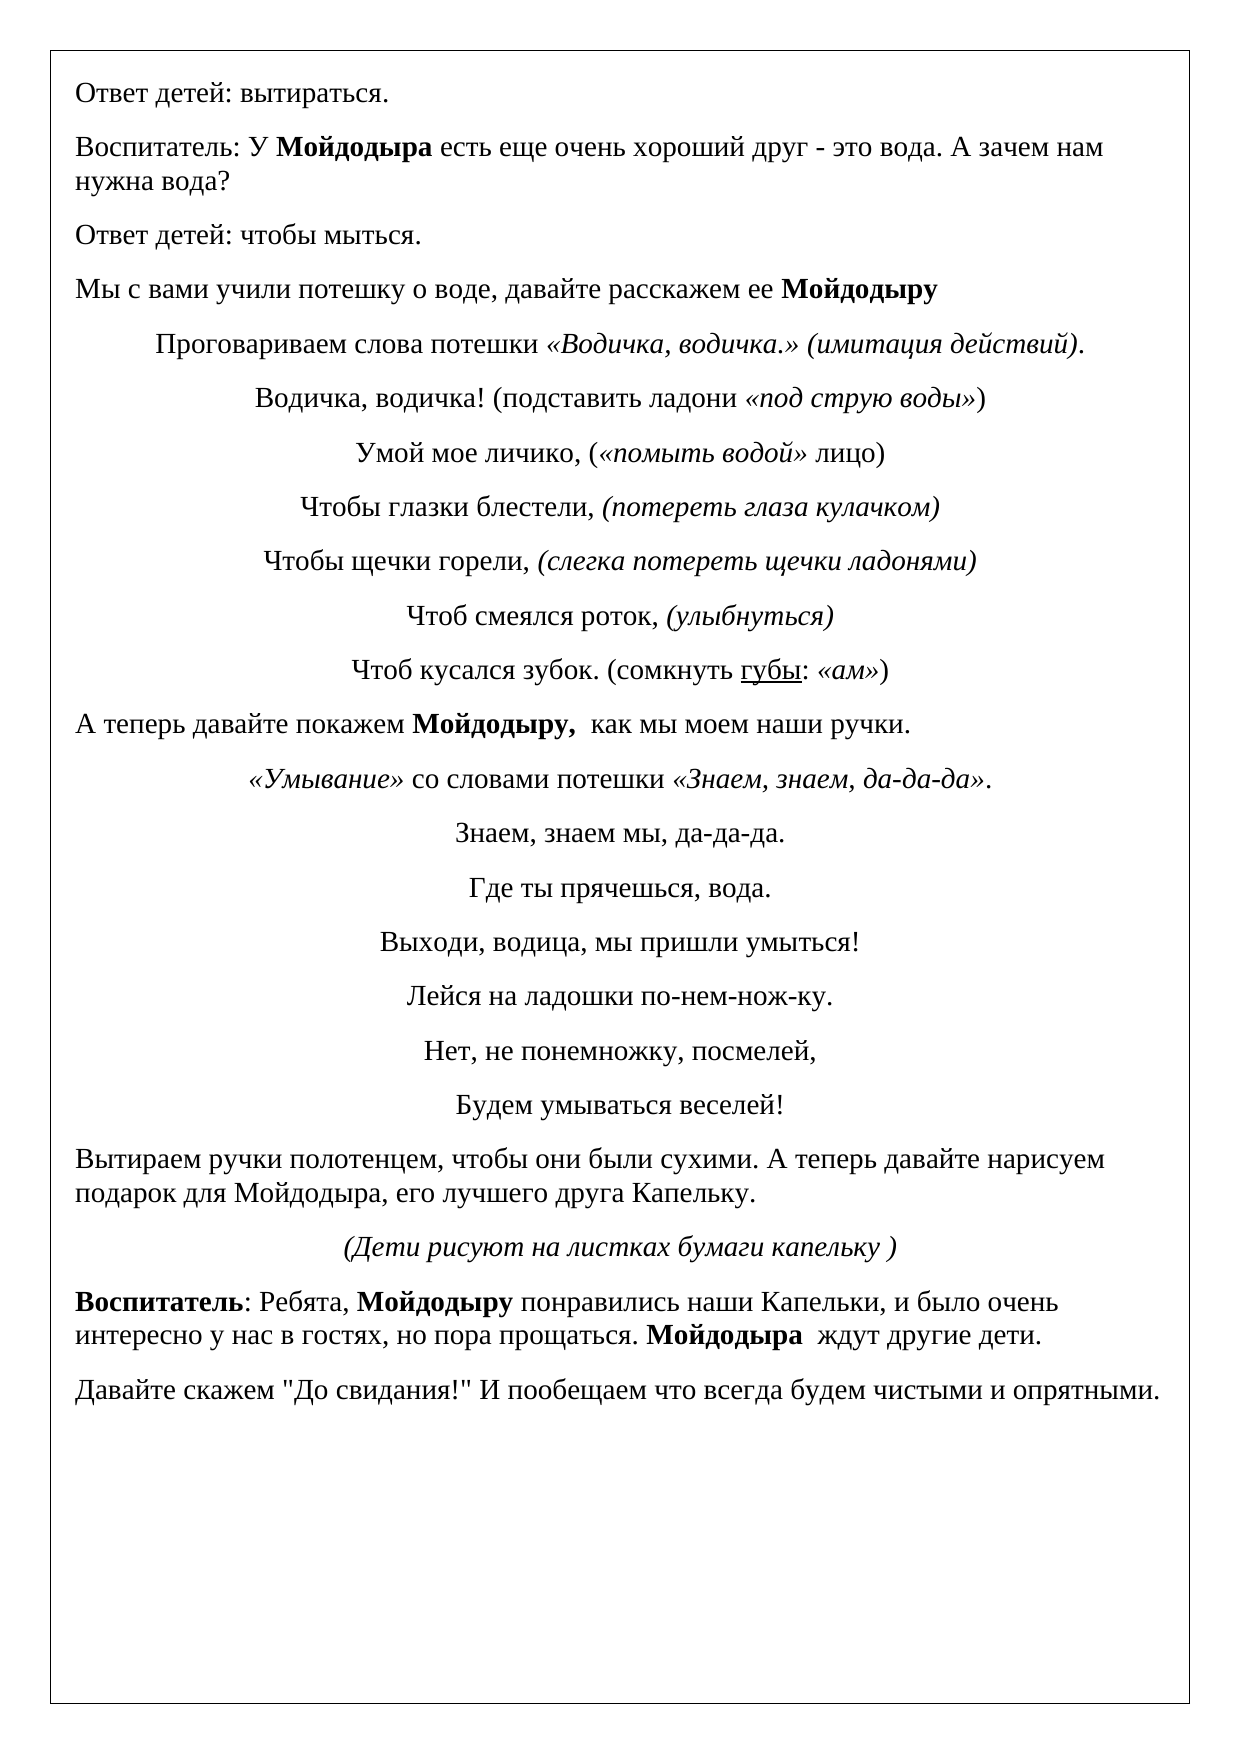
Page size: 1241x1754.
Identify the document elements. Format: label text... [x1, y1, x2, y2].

text Лейся на ладошки по-нем-нож-ку. [75, 978, 1165, 1012]
text Выходи, водица, мы пришли умыться! [75, 924, 1165, 958]
text Чтоб смеялся роток, (улыбнуться) [75, 598, 1165, 631]
text Где ты прячешься, вода. [75, 870, 1165, 903]
text Воспитатель: У Мойдодыра есть еще очень хороший друг - это вода. А зачем нам нужна вода? [75, 129, 1165, 196]
text (Дети рисуют на листках бумаги капельку ) [75, 1229, 1165, 1263]
text Знаем, знаем мы, да-да-да. [75, 815, 1165, 849]
text А теперь давайте покажем Мойдодыру, как мы моем наши ручки. [75, 707, 1165, 740]
text Будем умываться веселей! [75, 1087, 1165, 1121]
text Воспитатель: Ребята, Мойдодыру понравились наши Капельки, и было очень интересно у нас в гостях, но пора прощаться. Мойдодыра ждут другие дети. [75, 1284, 1165, 1351]
text Чтоб кусался зубок. (сомкнуть губы: «ам») [75, 652, 1165, 686]
text Водичка, водичка! (подставить ладони «под струю воды») [75, 380, 1165, 414]
text Чтобы глазки блестели, (потереть глаза кулачком) [75, 489, 1165, 523]
text «Умывание» со словами потешки «Знаем, знаем, да-да-да». [75, 761, 1165, 794]
text Проговариваем слова потешки «Водичка, водичка.» (имитация действий). [75, 326, 1165, 359]
text Давайте скажем "До свидания!" И пообещаем что всегда будем чистыми и опрятными. [75, 1372, 1165, 1405]
text Вытираем ручки полотенцем, чтобы они были сухими. А теперь давайте нарисуем подарок для Мойдодыра, его лучшего друга Капельку. [75, 1142, 1165, 1209]
text Ответ детей: вытираться. [75, 75, 1165, 108]
text Ответ детей: чтобы мыться. [75, 217, 1165, 251]
text Нет, не понемножку, посмелей, [75, 1033, 1165, 1066]
text Мы с вами учили потешку о воде, давайте расскажем ее Мойдодыру [75, 272, 1165, 305]
text Умой мое личико, («помыть водой» лицо) [75, 435, 1165, 468]
text Чтобы щечки горели, (слегка потереть щечки ладонями) [75, 543, 1165, 577]
